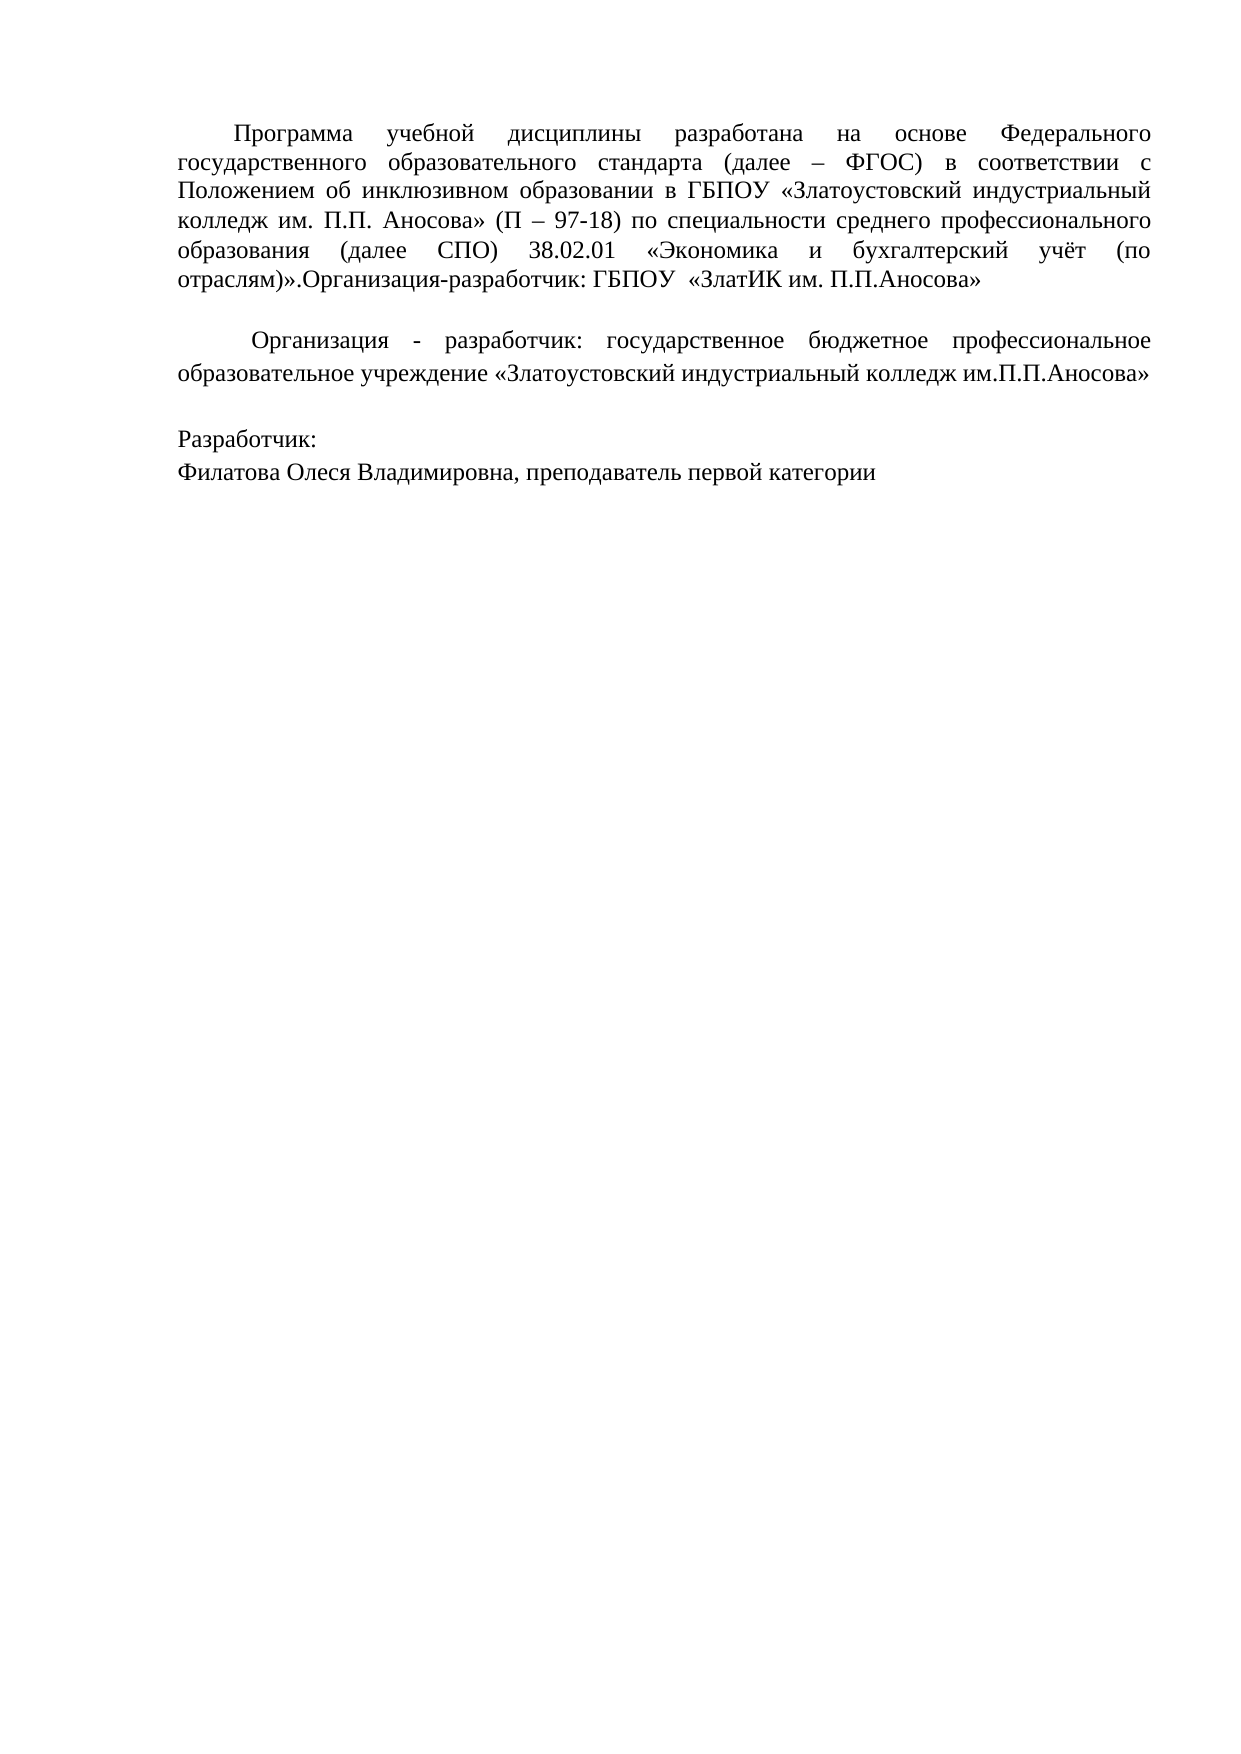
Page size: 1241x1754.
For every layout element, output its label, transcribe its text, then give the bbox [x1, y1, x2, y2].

text Филатова Олеся Владимировна, преподаватель первой категории [177, 457, 1152, 486]
text Организация - разработчик: государственное бюджетное профессиональное образовательное учреждение «Златоустовский индустриальный колледж им.П.П.Аносова» [177, 325, 1152, 387]
text Разработчик: [177, 424, 1152, 453]
text Программа учебной дисциплины разработана на основе Федерального государственного образовательного стандарта (далее – ФГОС) в соответствии с Положением об инклюзивном образовании в ГБПОУ «Златоустовский индустриальный колледж им. П.П. Аносова» (П – 97-18) по специальности среднего профессионального образования (далее СПО) 38.02.01 «Экономика и бухгалтерский учёт (по отраслям)».Организация-разработчик: ГБПОУ «ЗлатИК им. П.П.Аносова» [177, 118, 1152, 292]
